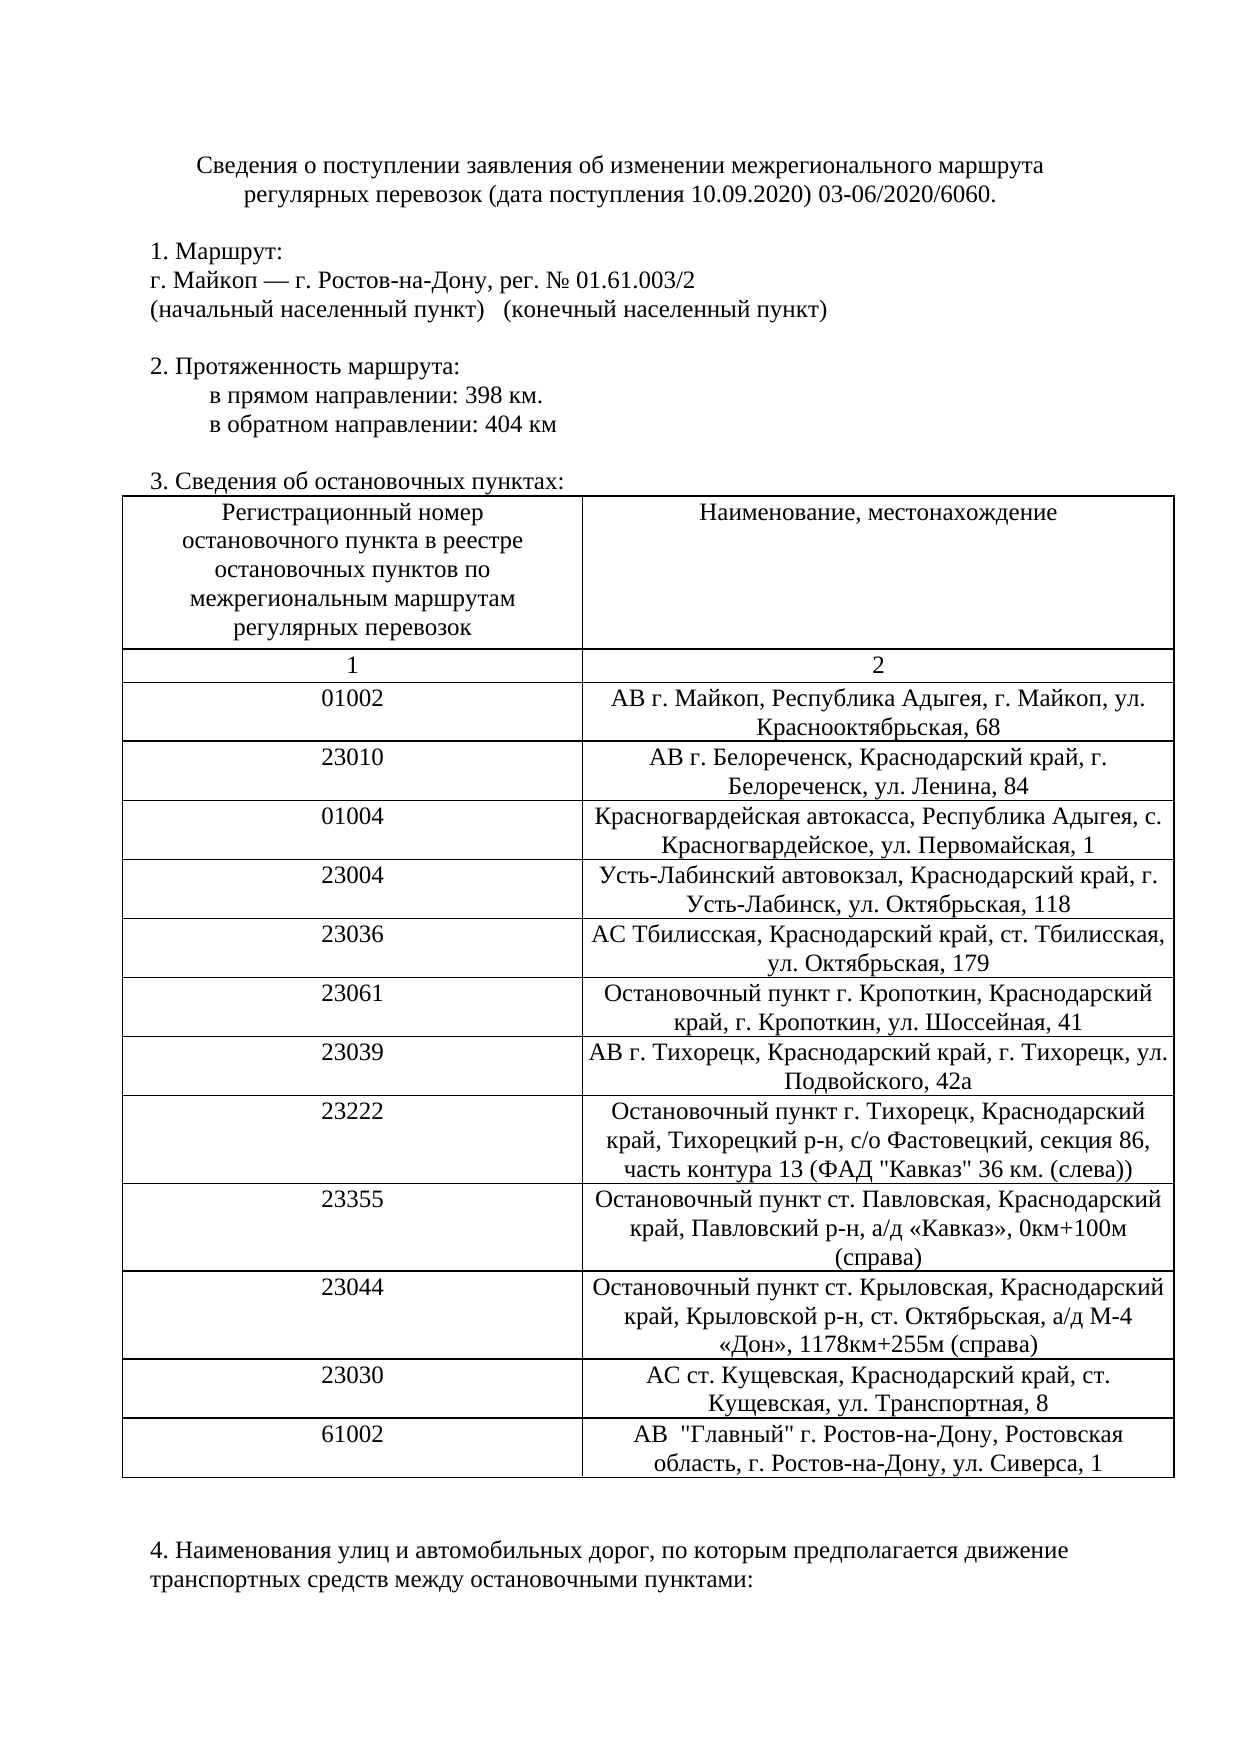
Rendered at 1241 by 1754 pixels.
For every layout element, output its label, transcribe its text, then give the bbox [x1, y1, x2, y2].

text в обратном направлении: 404 км [150, 409, 1090, 437]
table_cell 01004 [123, 801, 582, 858]
table_cell АС ст. Кущевская, Краснодарский край, ст. Кущевская, ул. Транспортная, 8 [583, 1360, 1173, 1417]
table_cell 23010 [123, 742, 582, 799]
text (начальный населенный пункт) (конечный населенный пункт) [150, 294, 1090, 322]
text 2. Протяженность маршрута: [150, 351, 1090, 380]
table_cell 23036 [123, 919, 582, 977]
text 4. Наименования улиц и автомобильных дорог, по которым предполагается движение транспортных средств между остановочными пунктами: [150, 1535, 1090, 1593]
table_cell 2 [583, 650, 1173, 681]
table_cell Красногвардейская автокасса, Республика Адыгея, с. Красногвардейское, ул. Первомайская, 1 [583, 801, 1173, 858]
table_cell 01002 [123, 683, 582, 740]
table_cell 23061 [123, 978, 582, 1036]
text Сведения о поступлении заявления об изменении межрегионального маршрута регулярных перевозок (дата поступления 10.09.2020) 03-06/2020/6060. [150, 150, 1090, 207]
table_cell Остановочный пункт г. Кропоткин, Краснодарский край, г. Кропоткин, ул. Шоссейная, 41 [583, 978, 1173, 1036]
table_cell 1 [123, 650, 582, 681]
table_cell 23044 [123, 1272, 582, 1358]
table_header Регистрационный номер остановочного пункта в реестре остановочных пунктов по межрегиональным маршрутам регулярных перевозок [123, 497, 582, 648]
table_cell Усть-Лабинский автовокзал, Краснодарский край, г. Усть-Лабинск, ул. Октябрьская, 118 [583, 860, 1173, 918]
table_cell Остановочный пункт ст. Крыловская, Краснодарский край, Крыловской р-н, ст. Октябрьская, а/д М-4 «Дон», 1178км+255м (справа) [583, 1272, 1173, 1358]
text в прямом направлении: 398 км. [150, 380, 1090, 409]
table_cell 23030 [123, 1360, 582, 1417]
table_cell 23355 [123, 1184, 582, 1270]
table_cell АВ "Главный" г. Ростов-на-Дону, Ростовская область, г. Ростов-на-Дону, ул. Сиверса, 1 [583, 1419, 1173, 1476]
table_cell АВ г. Тихорецк, Краснодарский край, г. Тихорецк, ул. Подвойского, 42а [583, 1037, 1173, 1095]
table_cell АВ г. Белореченск, Краснодарский край, г. Белореченск, ул. Ленина, 84 [583, 742, 1173, 799]
table_cell Остановочный пункт г. Тихорецк, Краснодарский край, Тихорецкий р-н, с/о Фастовецкий, секция 86, часть контура 13 (ФАД "Кавказ" 36 км. (слева)) [583, 1096, 1173, 1183]
table_cell 23004 [123, 860, 582, 918]
table_cell АС Тбилисская, Краснодарский край, ст. Тбилисская, ул. Октябрьская, 179 [583, 919, 1173, 977]
table_header Наименование, местонахождение [583, 497, 1173, 648]
table_cell 61002 [123, 1419, 582, 1476]
text 3. Сведения об остановочных пунктах: [150, 466, 1090, 495]
table_cell 23039 [123, 1037, 582, 1095]
text 1. Маршрут: [150, 236, 1090, 265]
table_cell АВ г. Майкоп, Республика Адыгея, г. Майкоп, ул. Краснооктябрьская, 68 [583, 683, 1173, 740]
table_cell 23222 [123, 1096, 582, 1183]
table_cell Остановочный пункт ст. Павловская, Краснодарский край, Павловский р-н, а/д «Кавказ», 0км+100м (справа) [583, 1184, 1173, 1270]
text г. Майкоп — г. Ростов-на-Дону, рег. № 01.61.003/2 [150, 265, 1090, 294]
